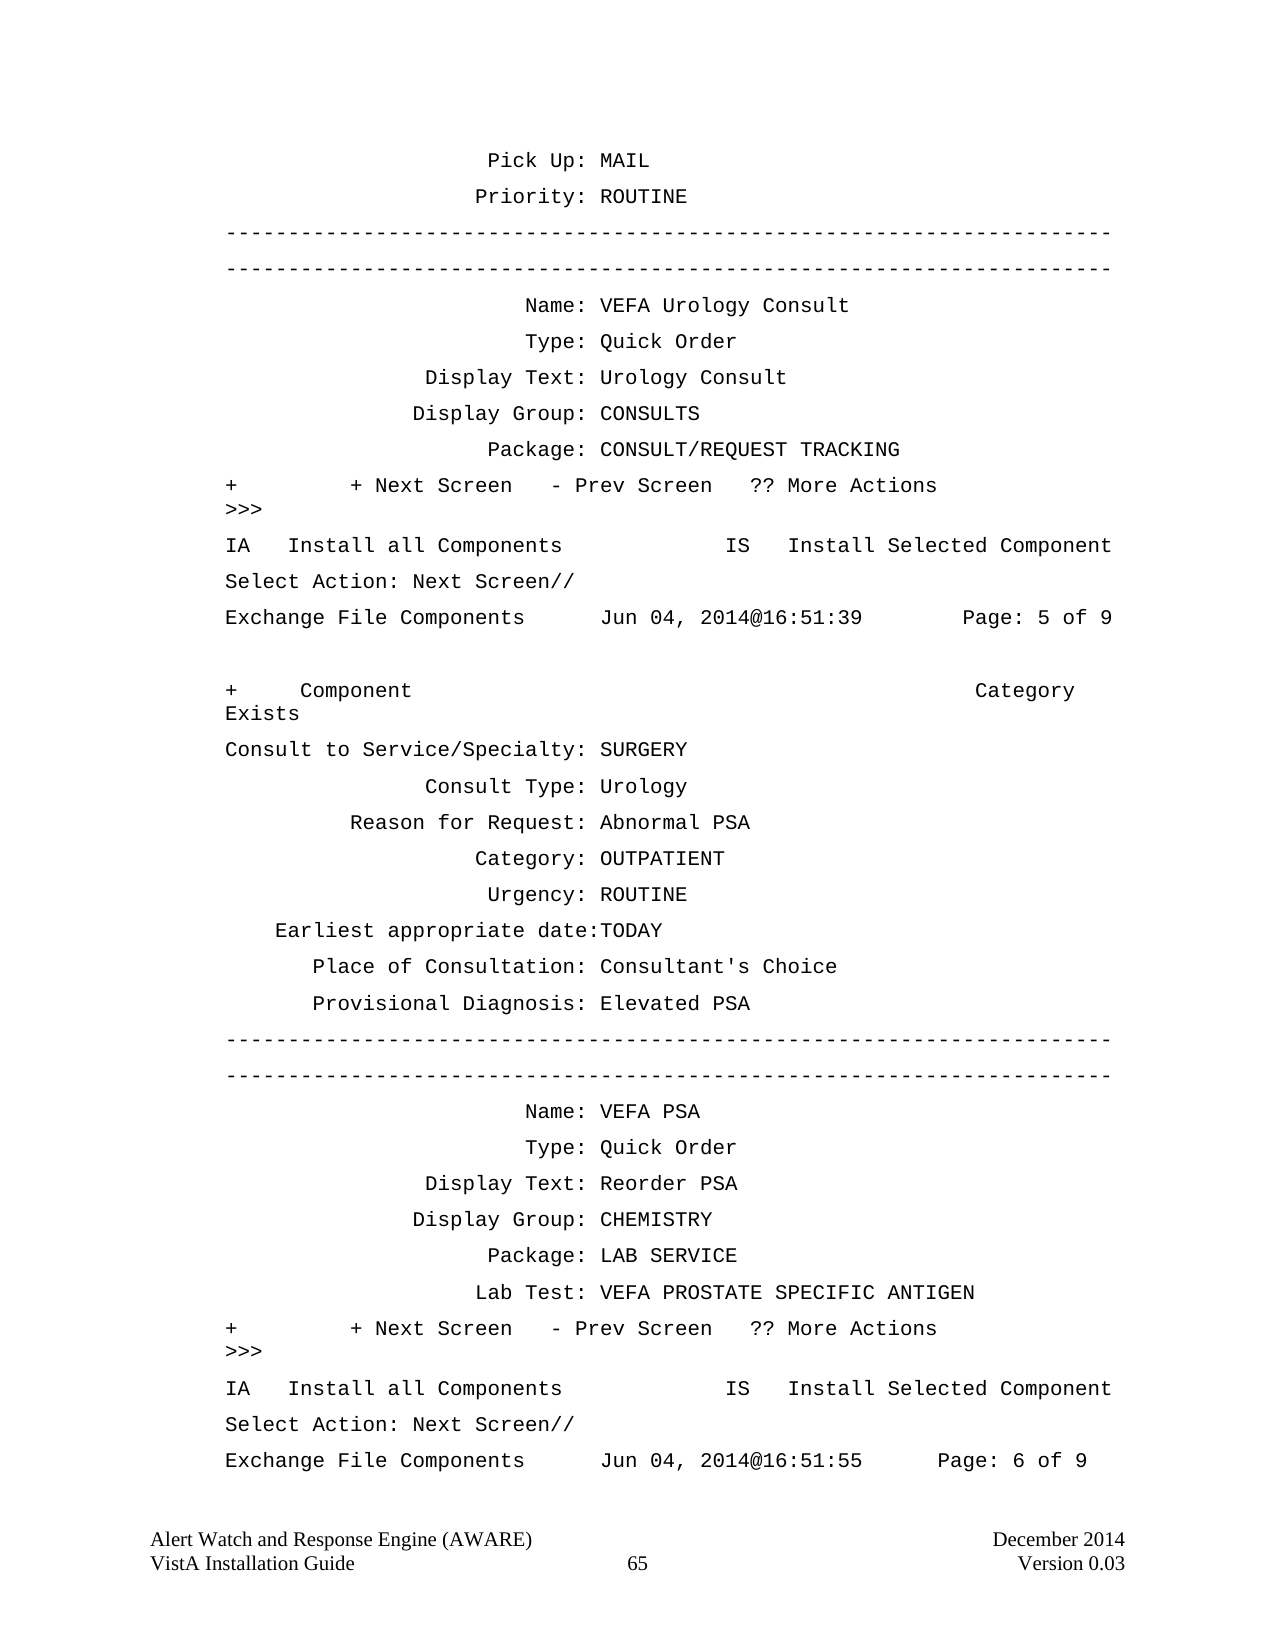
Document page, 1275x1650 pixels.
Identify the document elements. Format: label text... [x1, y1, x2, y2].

text Name: VEFA PSA [225, 1101, 1125, 1124]
text Package: CONSULT/REQUEST TRACKING [225, 439, 1125, 463]
text Priority: ROUTINE [225, 186, 1125, 210]
text ----------------------------------------------------------------------- [225, 222, 1125, 246]
text + Component Category Exists [225, 680, 1125, 727]
text Category: OUTPATIENT [225, 848, 1125, 872]
text + + Next Screen - Prev Screen ?? More Actions >>> [225, 475, 1125, 523]
text Name: VEFA Urology Consult [225, 294, 1125, 318]
text Display Text: Reorder PSA [225, 1173, 1125, 1197]
text Type: Quick Order [225, 1137, 1125, 1161]
text Select Action: Next Screen// [225, 571, 1125, 595]
text ----------------------------------------------------------------------- [225, 1065, 1125, 1088]
text Urgency: ROUTINE [225, 884, 1125, 908]
text Earliest appropriate date:TODAY [225, 920, 1125, 944]
text Lab Test: VEFA PROSTATE SPECIFIC ANTIGEN [225, 1282, 1125, 1305]
text Exchange File Components Jun 04, 2014@16:51:55 Page: 6 of 9 [225, 1450, 1125, 1473]
text IA Install all Components IS Install Selected Component [225, 535, 1125, 559]
text Display Text: Urology Consult [225, 367, 1125, 391]
text Provisional Diagnosis: Elevated PSA [225, 992, 1125, 1016]
text Pick Up: MAIL [225, 150, 1125, 174]
text ----------------------------------------------------------------------- [225, 1029, 1125, 1052]
text + + Next Screen - Prev Screen ?? More Actions >>> [225, 1318, 1125, 1365]
text Display Group: CONSULTS [225, 403, 1125, 427]
text Select Action: Next Screen// [225, 1414, 1125, 1437]
text IA Install all Components IS Install Selected Component [225, 1378, 1125, 1401]
text Display Group: CHEMISTRY [225, 1209, 1125, 1233]
text Reason for Request: Abnormal PSA [225, 812, 1125, 835]
text Consult to Service/Specialty: SURGERY [225, 739, 1125, 763]
text ----------------------------------------------------------------------- [225, 258, 1125, 282]
text Place of Consultation: Consultant's Choice [225, 956, 1125, 980]
text Consult Type: Urology [225, 776, 1125, 799]
text Package: LAB SERVICE [225, 1246, 1125, 1269]
text Type: Quick Order [225, 331, 1125, 354]
text Exchange File Components Jun 04, 2014@16:51:39 Page: 5 of 9 [225, 607, 1125, 631]
